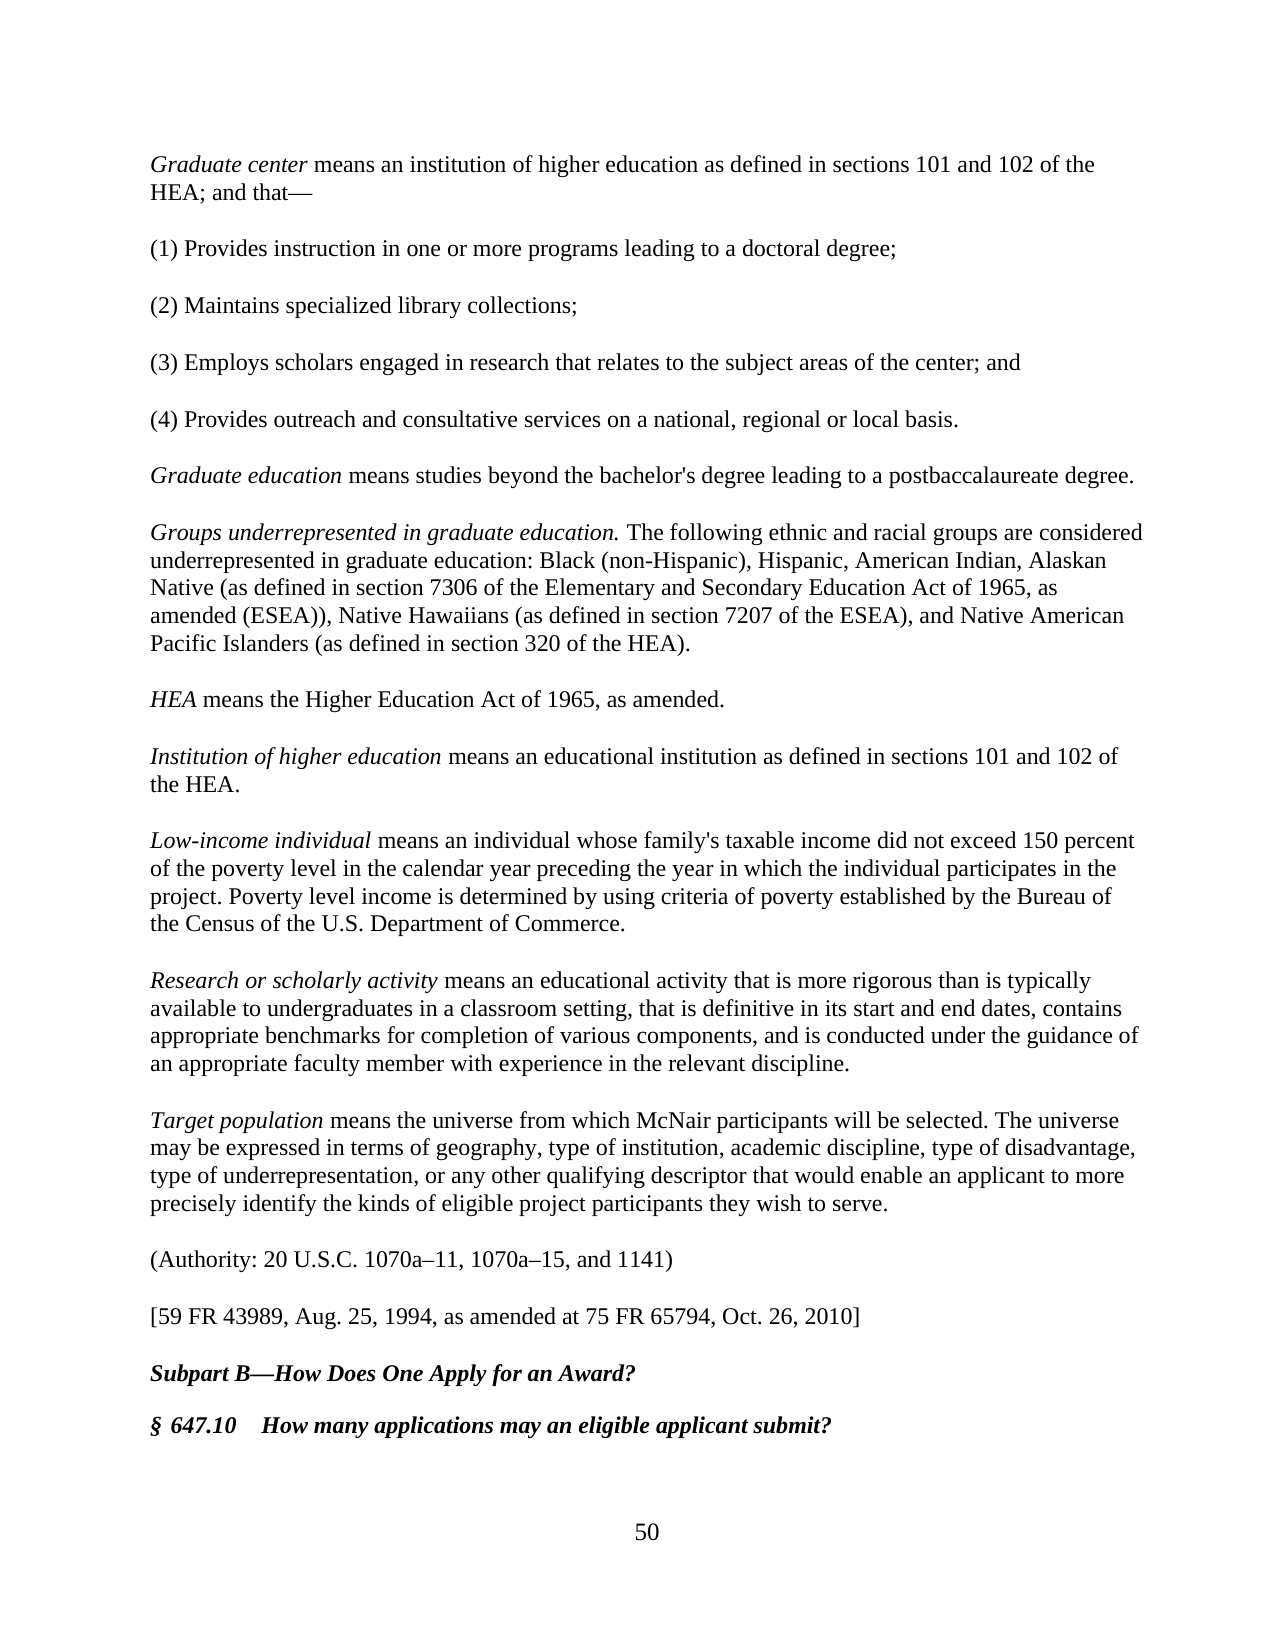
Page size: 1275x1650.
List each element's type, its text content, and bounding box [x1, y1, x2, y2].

text HEA means the Higher Education Act of 1965, as amended. [150, 685, 1144, 713]
text Low-income individual means an individual whose family's taxable income did not exceed 150 percent of the poverty level in the calendar year preceding the year in which the individual participates in the project. Poverty level income is determined by using criteria of poverty established by the Bureau of the Census of the U.S. Department of Commerce. [150, 827, 1144, 937]
text Graduate education means studies beyond the bachelor's degree leading to a postbaccalaureate degree. [150, 461, 1144, 489]
text (2) Maintains specialized library collections; [150, 291, 1144, 319]
text Target population means the universe from which McNair participants will be selected. The universe may be expressed in terms of geography, type of institution, academic discipline, type of disadvantage, type of underrepresentation, or any other qualifying descriptor that would enable an applicant to more precisely identify the kinds of eligible project participants they wish to serve. [150, 1106, 1144, 1216]
text Institution of higher education means an educational institution as defined in sections 101 and 102 of the HEA. [150, 742, 1144, 797]
text Groups underrepresented in graduate education. The following ethnic and racial groups are considered underrepresented in graduate education: Black (non-Hispanic), Hispanic, American Indian, Alaskan Native (as defined in section 7306 of the Elementary and Secondary Education Act of 1965, as amended (ESEA)), Native Hawaiians (as defined in section 7207 of the ESEA), and Native American Pacific Islanders (as defined in section 320 of the HEA). [150, 518, 1144, 656]
text Research or scholarly activity means an educational activity that is more rigorous than is typically available to undergraduates in a classroom setting, that is definitive in its start and end dates, contains appropriate benchmarks for completion of various components, and is conducted under the guidance of an appropriate faculty member with experience in the relevant discipline. [150, 966, 1144, 1077]
subtitle § 647.10 How many applications may an eligible applicant submit? [150, 1411, 1144, 1439]
text (3) Employs scholars engaged in research that relates to the subject areas of the center; and [150, 348, 1144, 376]
text (Authority: 20 U.S.C. 1070a–11, 1070a–15, and 1141) [150, 1245, 1144, 1273]
text [59 FR 43989, Aug. 25, 1994, as amended at 75 FR 65794, Oct. 26, 2010] [150, 1302, 1144, 1330]
subtitle Subpart B—How Does One Apply for an Award? [150, 1359, 1144, 1386]
text (1) Provides instruction in one or more programs leading to a doctoral degree; [150, 234, 1144, 262]
text Graduate center means an institution of higher education as defined in sections 101 and 102 of the HEA; and that— [150, 150, 1144, 205]
text (4) Provides outreach and consultative services on a national, regional or local basis. [150, 405, 1144, 432]
